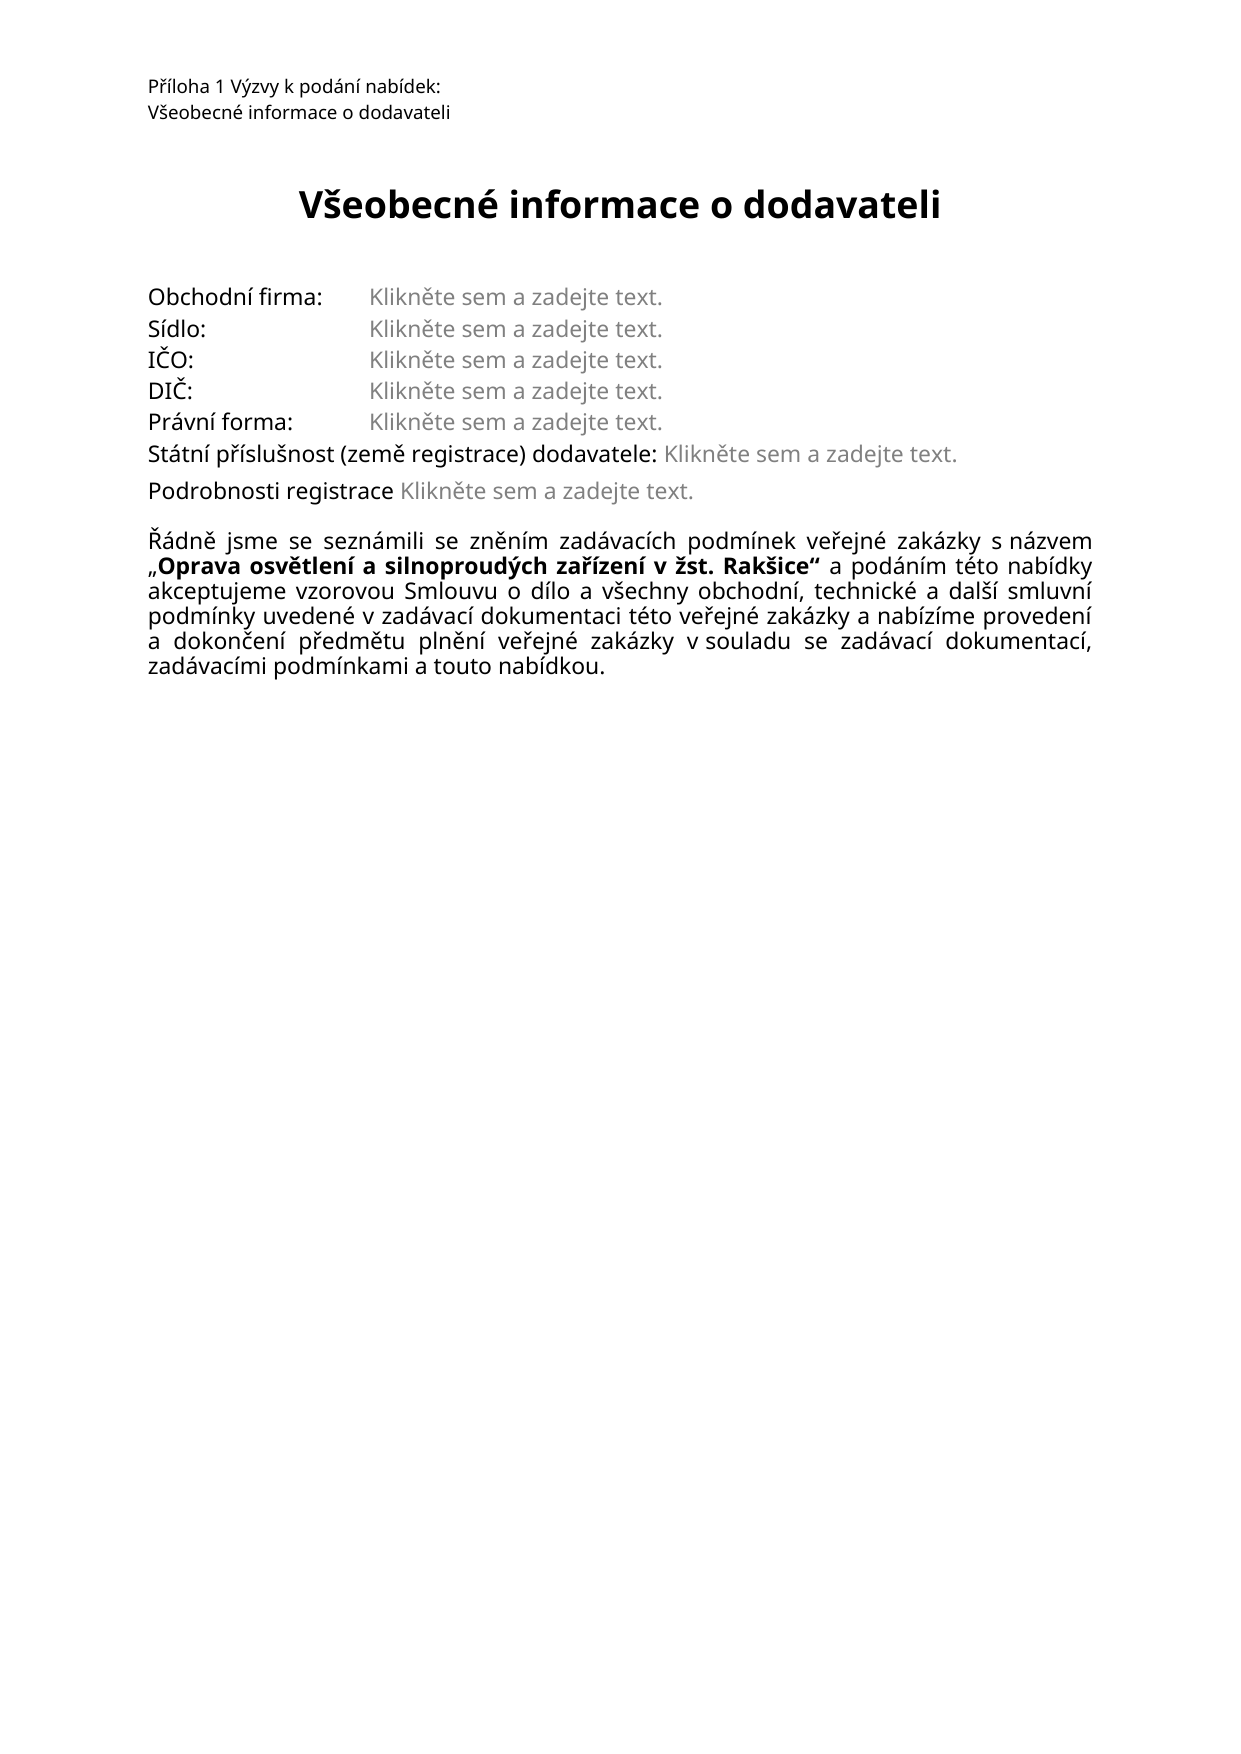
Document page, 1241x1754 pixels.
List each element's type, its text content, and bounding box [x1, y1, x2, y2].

text Obchodní firma: [148, 286, 1093, 311]
text Státní příslušnost (země registrace) dodavatele: [148, 442, 1093, 467]
title Všeobecné informace o dodavateli [148, 178, 1093, 229]
text IČO: [148, 348, 1093, 373]
text Právní forma: [148, 411, 1093, 436]
text Podrobnosti registrace [148, 479, 1093, 504]
text Řádně jsme se seznámili se zněním zadávacích podmínek veřejné zakázky s názvem „Oprava osvětlení a silnoproudých zařízení v žst. Rakšice“ a podáním této nabídky akceptujeme vzorovou Smlouvu o dílo a všechny obchodní, technické a další smluvní podmínky uvedené v zadávací dokumentaci této veřejné zakázky a nabízíme provedení a dokončení předmětu plnění veřejné zakázky v souladu se zadávací dokumentací, zadávacími podmínkami a touto nabídkou. [148, 529, 1093, 679]
text Sídlo: [148, 317, 1093, 342]
text DIČ: [148, 379, 1093, 404]
